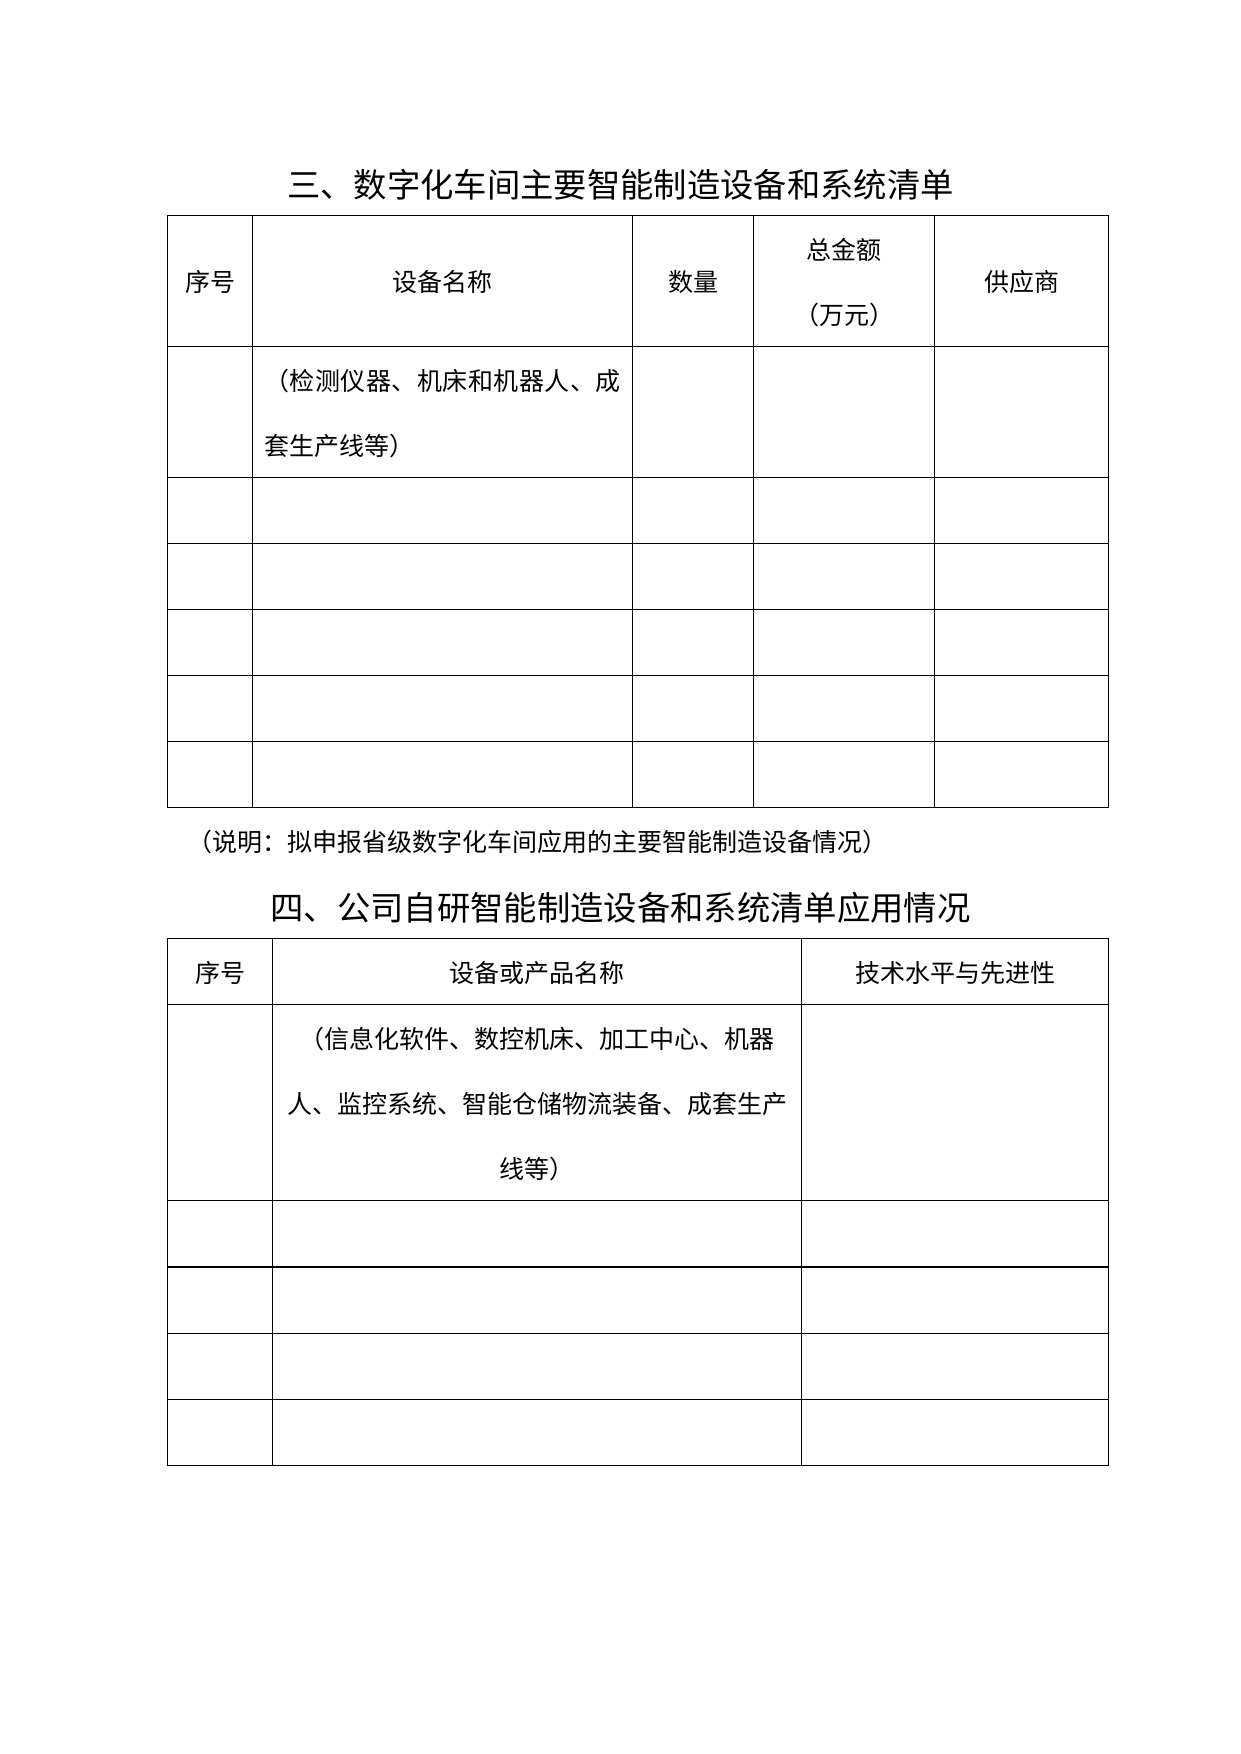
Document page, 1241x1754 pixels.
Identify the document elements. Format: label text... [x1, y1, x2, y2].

table_cell [935, 610, 1108, 675]
table_cell [754, 742, 934, 807]
table_cell [253, 742, 632, 807]
table_cell [168, 742, 252, 807]
table_cell [168, 1400, 272, 1464]
table_cell [633, 610, 753, 675]
table_cell [273, 1201, 801, 1266]
table_cell [754, 610, 934, 675]
table_cell [802, 1268, 1108, 1332]
table_cell [935, 478, 1108, 543]
table_cell [754, 478, 934, 543]
table_header 总金额 （万元） [754, 216, 934, 346]
table_cell [633, 544, 753, 609]
table_cell [168, 1334, 272, 1398]
table_cell [168, 347, 252, 477]
table_cell [754, 544, 934, 609]
table_cell [802, 1005, 1108, 1200]
table_cell [168, 676, 252, 741]
table_cell [633, 742, 753, 807]
table_cell [935, 676, 1108, 741]
table_cell [273, 1400, 801, 1464]
table_cell [754, 676, 934, 741]
table_cell [253, 478, 632, 543]
table_cell [935, 544, 1108, 609]
table_cell [253, 610, 632, 675]
table_cell [754, 347, 934, 477]
table_cell [168, 478, 252, 543]
table_header 供应商 [935, 216, 1108, 346]
table_header 序号 [168, 216, 252, 346]
table_cell [273, 1268, 801, 1332]
table_cell [802, 1400, 1108, 1464]
table_cell [273, 1334, 801, 1398]
table_header 设备名称 [253, 216, 632, 346]
table_cell [935, 347, 1108, 477]
text 三、数字化车间主要智能制造设备和系统清单 [187, 150, 1053, 215]
text （说明：拟申报省级数字化车间应用的主要智能制造设备情况） [187, 808, 1053, 873]
table_header 设备或产品名称 [273, 939, 801, 1004]
table_cell [633, 347, 753, 477]
table_cell [633, 676, 753, 741]
table_cell [802, 1201, 1108, 1266]
table_cell [253, 676, 632, 741]
table_cell （信息化软件、数控机床、加工中心、机器人、监控系统、智能仓储物流装备、成套生产线等） [273, 1005, 801, 1200]
table_header 序号 [168, 939, 272, 1004]
table_cell [168, 610, 252, 675]
table_cell [253, 544, 632, 609]
table_cell （检测仪器、机床和机器人、成套生产线等） [253, 347, 632, 477]
table_header 技术水平与先进性 [802, 939, 1108, 1004]
table_cell [935, 742, 1108, 807]
table_cell [168, 1201, 272, 1266]
table_cell [633, 478, 753, 543]
table_cell [168, 1268, 272, 1332]
table_header 数量 [633, 216, 753, 346]
text 四、公司自研智能制造设备和系统清单应用情况 [187, 873, 1053, 938]
table_cell [168, 1005, 272, 1200]
table_cell [802, 1334, 1108, 1398]
table_cell [168, 544, 252, 609]
